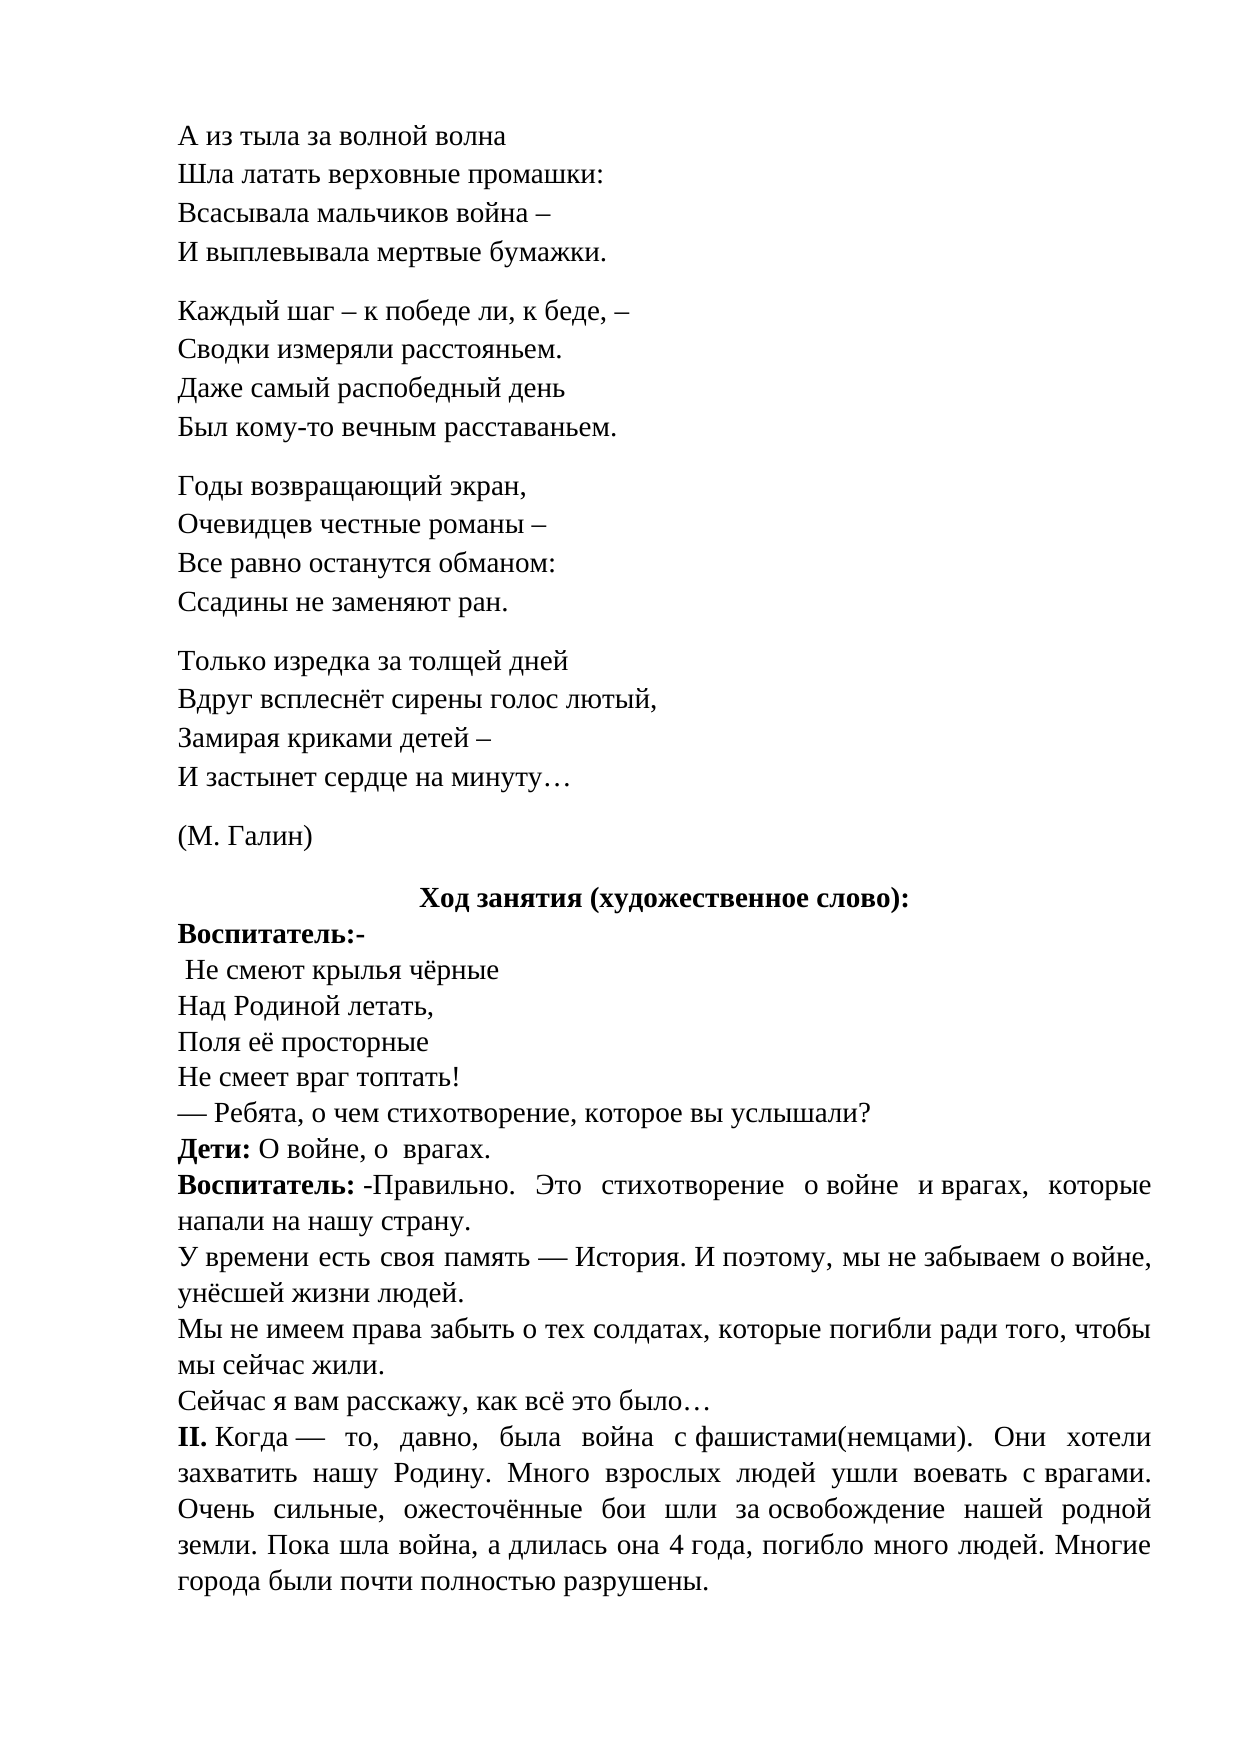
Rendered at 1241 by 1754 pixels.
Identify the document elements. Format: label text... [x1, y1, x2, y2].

text Годы возвращающий экран, Очевидцев честные романы – Все равно останутся обманом: Ссадины не заменяют ран. [177, 468, 1152, 617]
text А из тыла за волной волна Шла латать верховные промашки: Всасывала мальчиков война – И выплевывала мертвые бумажки. [177, 118, 1152, 267]
text Дети: О войне, о врагах. [177, 1129, 1152, 1165]
text — Ребята, о чем стихотворение, которое вы услышали? [177, 1093, 1152, 1129]
text Воспитатель:- [177, 913, 1152, 949]
text Каждый шаг – к победе ли, к беде, – Сводки измеряли расстояньем. Даже самый распобедный день Был кому-то вечным расставаньем. [177, 293, 1152, 442]
text II. Когда — то, давно, была война с фашистами(немцами). Они хотели захватить нашу Родину. Много взрослых людей ушли воевать с врагами. Очень сильные, ожесточённые бои шли за освобождение нашей родной земли. Пока шла война, а длилась она 4 года, погибло много людей. Многие города были почти полностью разрушены. [177, 1417, 1152, 1596]
text (М. Галин) [177, 818, 1152, 852]
text Мы не имеем права забыть о тех солдатах, которые погибли ради того, чтобы мы сейчас жили. [177, 1309, 1152, 1381]
text Не смеют крылья чёрные [177, 949, 1152, 985]
text Ход занятия (художественное слово): [177, 877, 1152, 913]
text Только изредка за толщей дней Вдруг всплеснёт сирены голос лютый, Замирая криками детей – И застынет сердце на минуту… [177, 643, 1152, 792]
text Воспитатель: -Правильно. Это стихотворение о войне и врагах, которые напали на нашу страну. [177, 1165, 1152, 1237]
text Сейчас я вам расскажу, как всё это было… [177, 1381, 1152, 1417]
text Над Родиной летать, [177, 985, 1152, 1021]
text У времени есть своя память — История. И поэтому, мы не забываем о войне, унёсшей жизни людей. [177, 1237, 1152, 1309]
text Не смеет враг топтать! [177, 1057, 1152, 1093]
text Поля её просторные [177, 1021, 1152, 1057]
